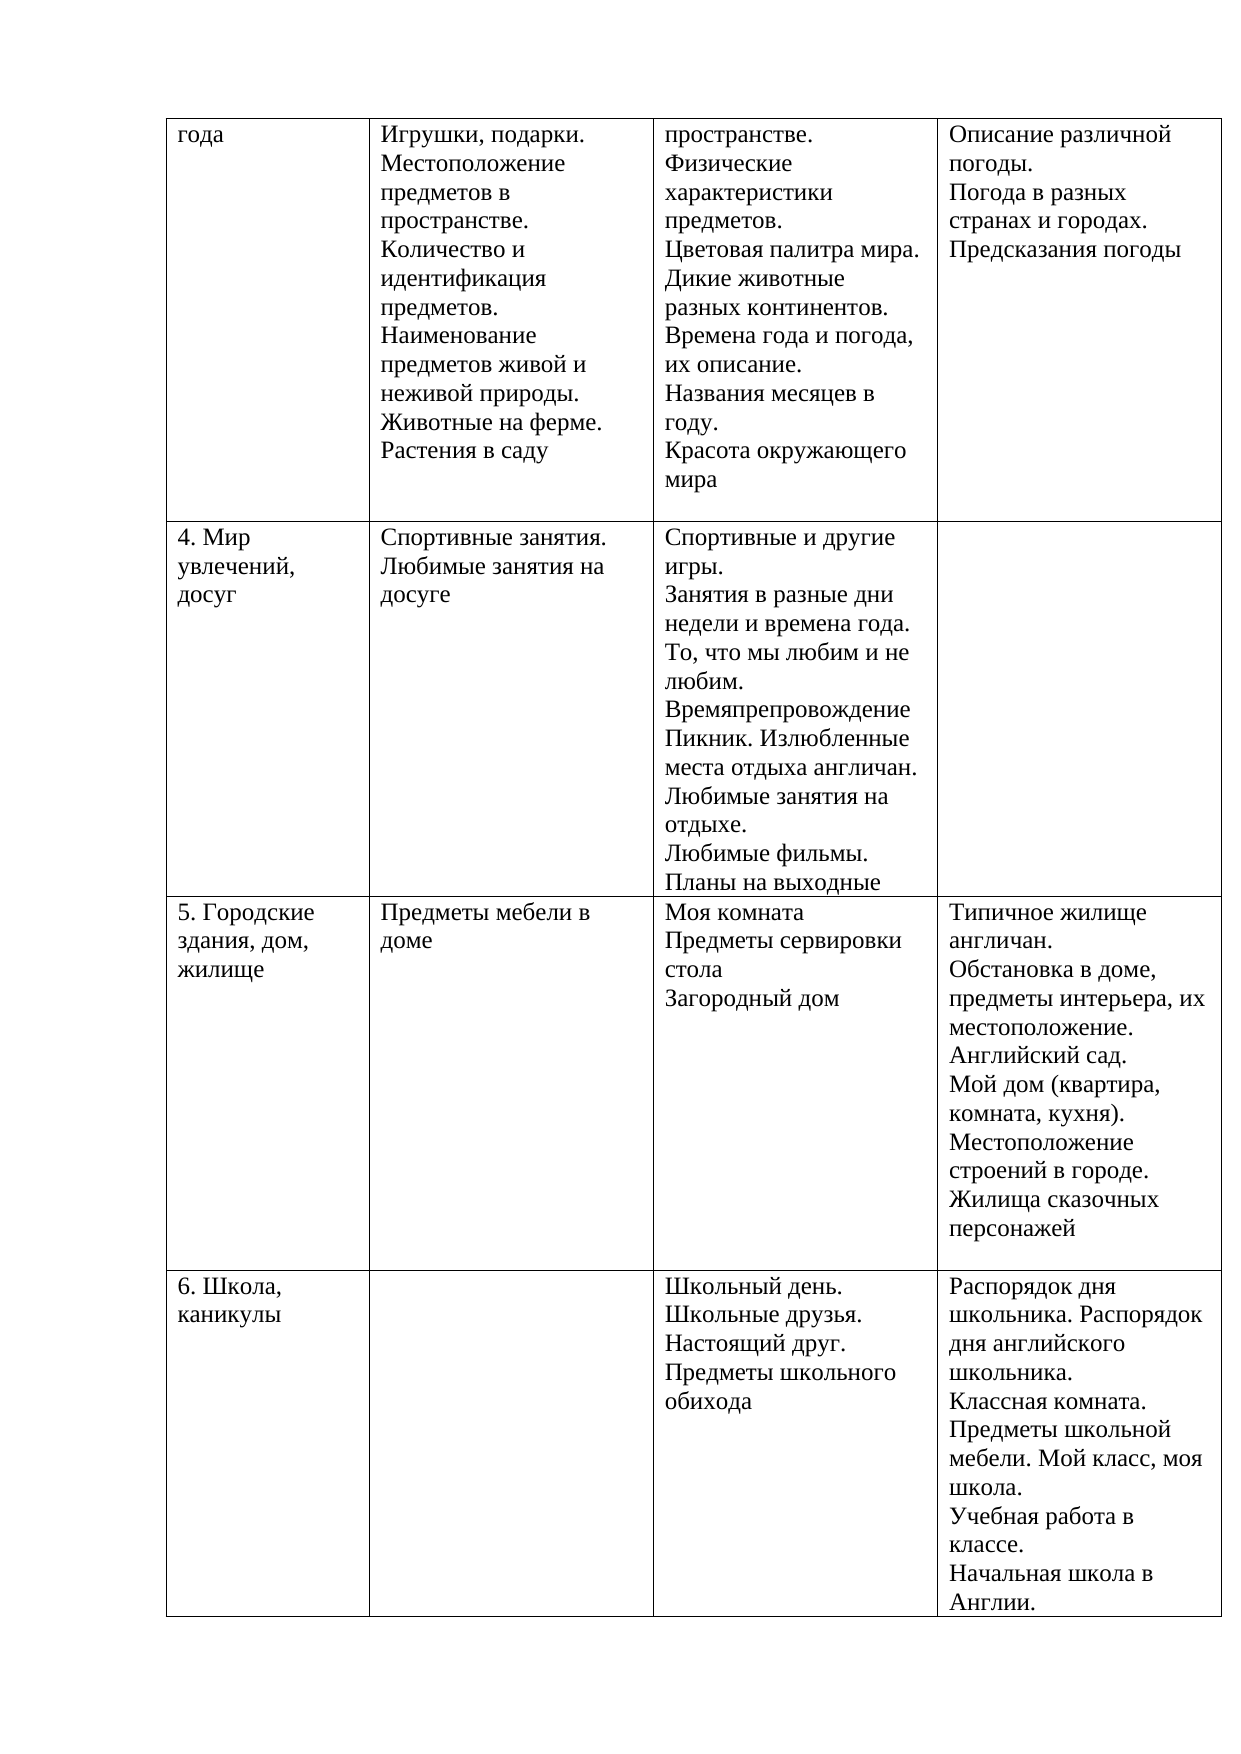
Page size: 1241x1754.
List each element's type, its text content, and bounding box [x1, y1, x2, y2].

table_cell [938, 522, 1221, 896]
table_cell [167, 119, 369, 521]
table_cell 5. Городские здания, дом, жилище [167, 897, 369, 1270]
table_cell 6. Школа, каникулы [167, 1271, 369, 1616]
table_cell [938, 1271, 1221, 1616]
table_cell Типичное жилище англичан. Обстановка в доме, предметы интерьера, их местоположение. Английский сад. Мой дом (квартира, комната, кухня). Местоположение строений в городе. Жилища сказочных персонажей [938, 897, 1221, 1270]
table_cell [938, 119, 1221, 521]
table_cell Спортивные занятия. Любимые занятия на досуге [370, 522, 653, 896]
table_cell 4. Мир увлечений, досуг [167, 522, 369, 896]
table_cell Спортивные и другие игры. Занятия в разные дни недели и времена года. То, что мы любим и не любим. Времяпрепровождение Пикник. Излюбленные места отдыха англичан. Любимые занятия на отдыхе. Любимые фильмы. Планы на выходные [654, 522, 937, 896]
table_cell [654, 119, 937, 521]
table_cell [370, 119, 653, 521]
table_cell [654, 1271, 937, 1616]
table_cell Моя комната Предметы сервировки стола Загородный дом [654, 897, 937, 1270]
table_cell [370, 1271, 653, 1616]
table_cell Предметы мебели в доме [370, 897, 653, 1270]
